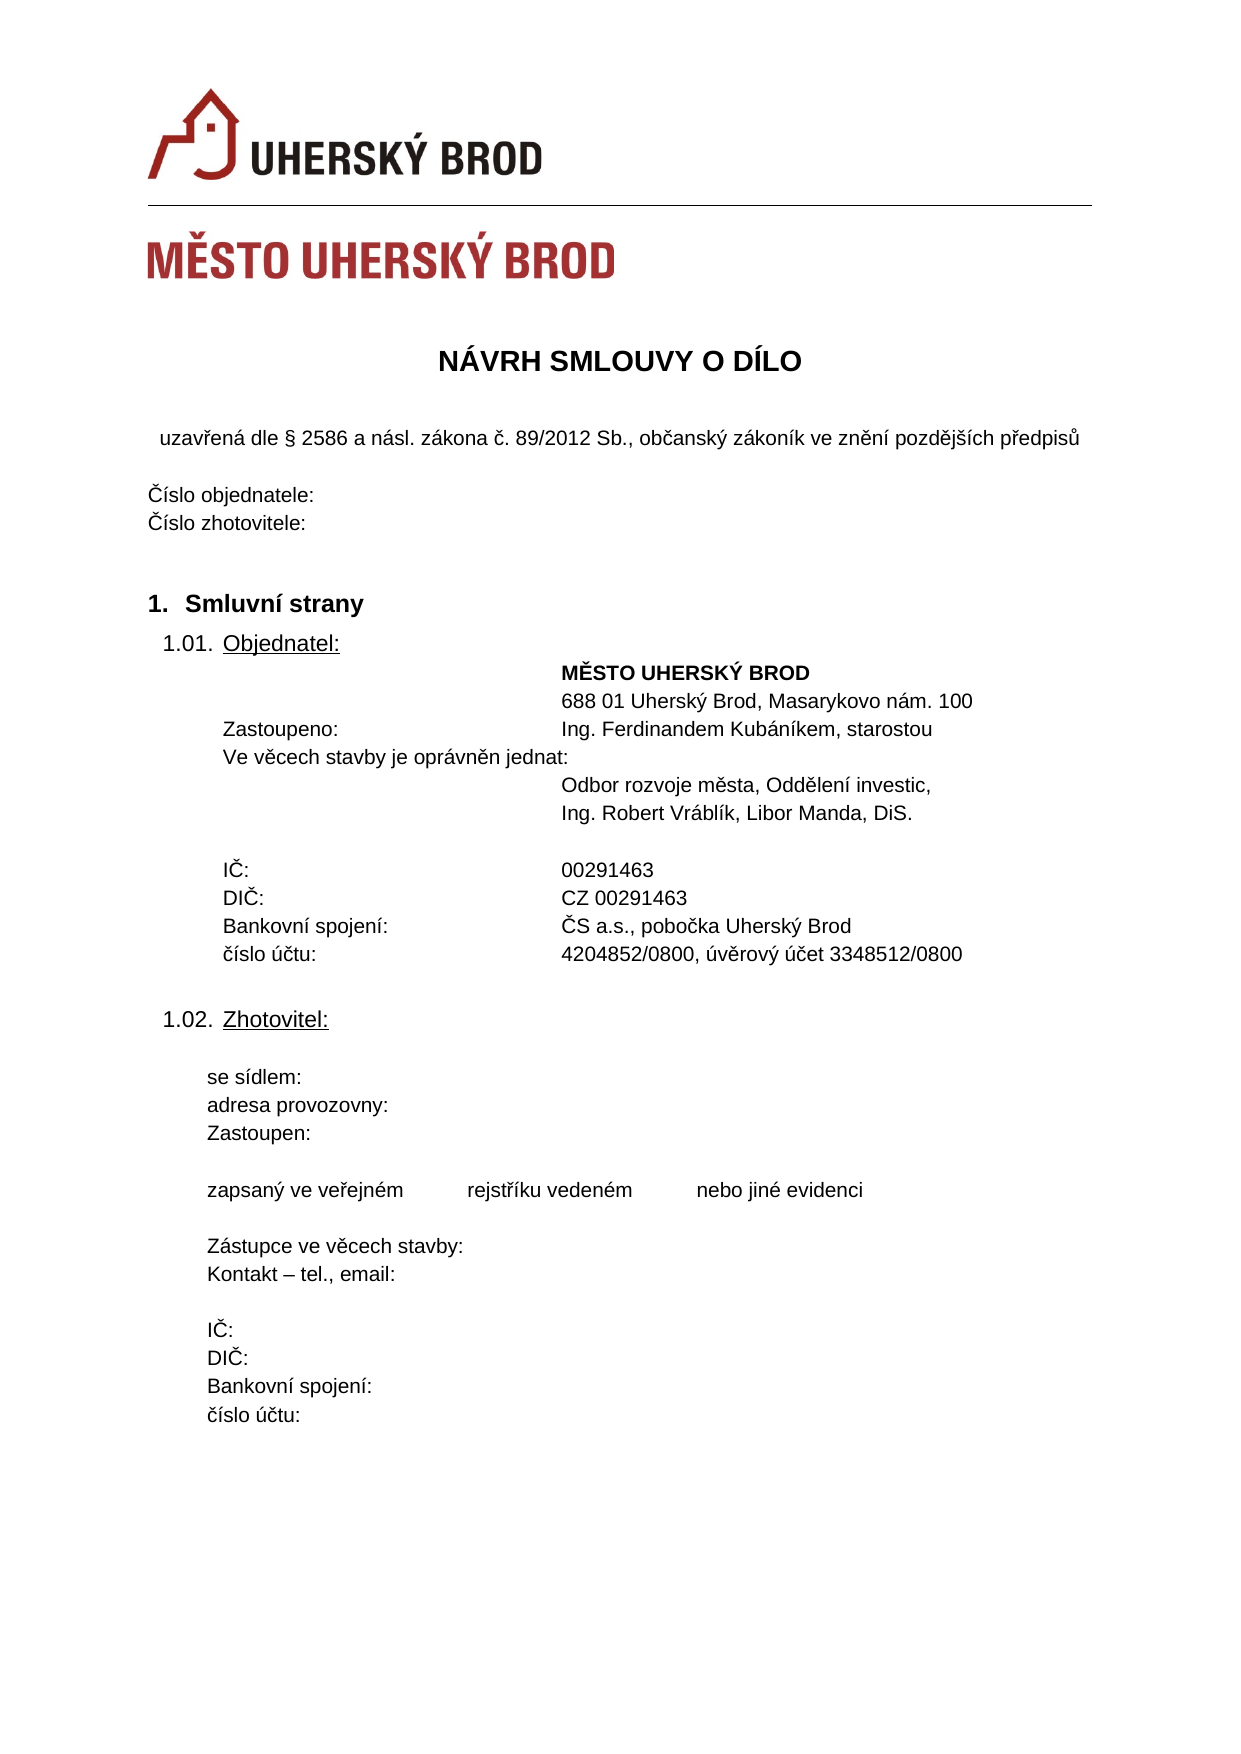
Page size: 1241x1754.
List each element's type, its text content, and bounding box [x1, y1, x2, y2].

title NÁVRH smlouvY o dílo [148, 344, 1092, 377]
text uzavřená dle § násl. zákona č. 89/2012 Sb., občanský zákoník ve znění pozdějších předpisů [148, 426, 1092, 450]
text číslo účtu: [207, 1402, 1092, 1426]
picture [147, 88, 542, 180]
text číslo účtu: 4204852/0800, úvěrový účet 3348512/0800 [223, 942, 1092, 966]
text adresa provozovny: [207, 1093, 1092, 1117]
text Zástupce ve věcech stavby: [207, 1234, 1092, 1258]
text Ing. Robert Vráblík, Libor Manda, DiS. [223, 801, 1092, 825]
text se sídlem: [207, 1065, 1092, 1089]
subtitle Objednatel: [162, 630, 1092, 656]
text Kontakt – tel., email: [207, 1262, 1092, 1286]
subtitle Zhotovitel: [162, 1006, 1092, 1033]
text MĚSTO UHERSKÝ BROD [223, 661, 1092, 684]
text Ve věcech stavby je oprávněn jednat: [223, 745, 1092, 769]
text Zastoupen: [207, 1121, 1092, 1145]
text Bankovní spojení: [207, 1374, 1092, 1398]
text DIČ: CZ 00291463 [223, 886, 1092, 909]
text Bankovní spojení: ČS a.s., pobočka Uherský Brod [223, 914, 1092, 938]
text Číslo objednatele: [148, 482, 1092, 506]
text zapsaný ve veřejném rejstříku vedeném nebo jiné evidenci [207, 1177, 1092, 1201]
text Odbor rozvoje města, Oddělení investic, [223, 773, 1092, 797]
text Zastoupeno: Ing. Ferdinandem Kubáníkem, starostou [223, 717, 1092, 741]
text IČ: [207, 1318, 1092, 1342]
text Číslo zhotovitele: [148, 511, 1092, 534]
subtitle Smluvní strany [148, 589, 1092, 617]
picture [147, 231, 614, 279]
text 688 01 Uherský Brod, Masarykovo nám. 100 [223, 689, 1092, 713]
text DIČ: [207, 1346, 1092, 1370]
text IČ: 00291463 [223, 857, 1092, 881]
